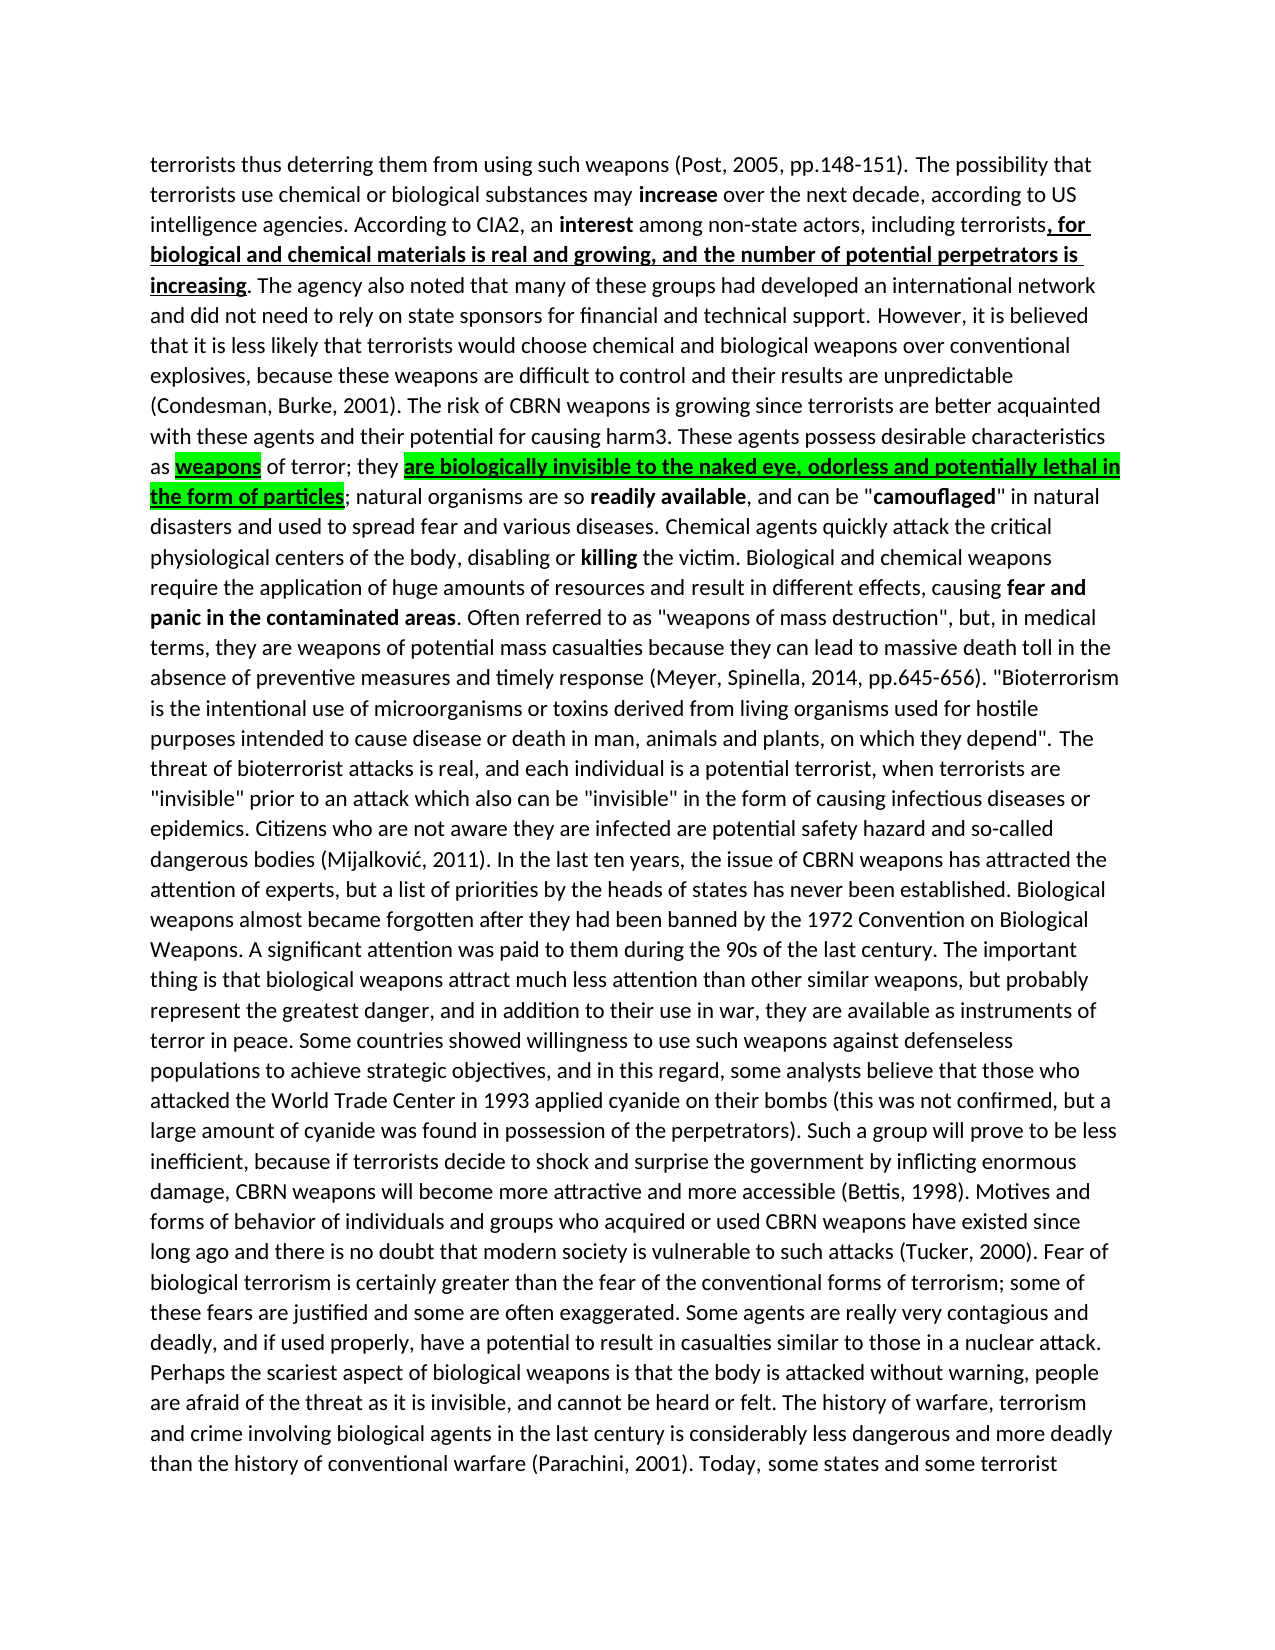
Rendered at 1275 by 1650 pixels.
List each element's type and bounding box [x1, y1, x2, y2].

text [150, 150, 1125, 1477]
